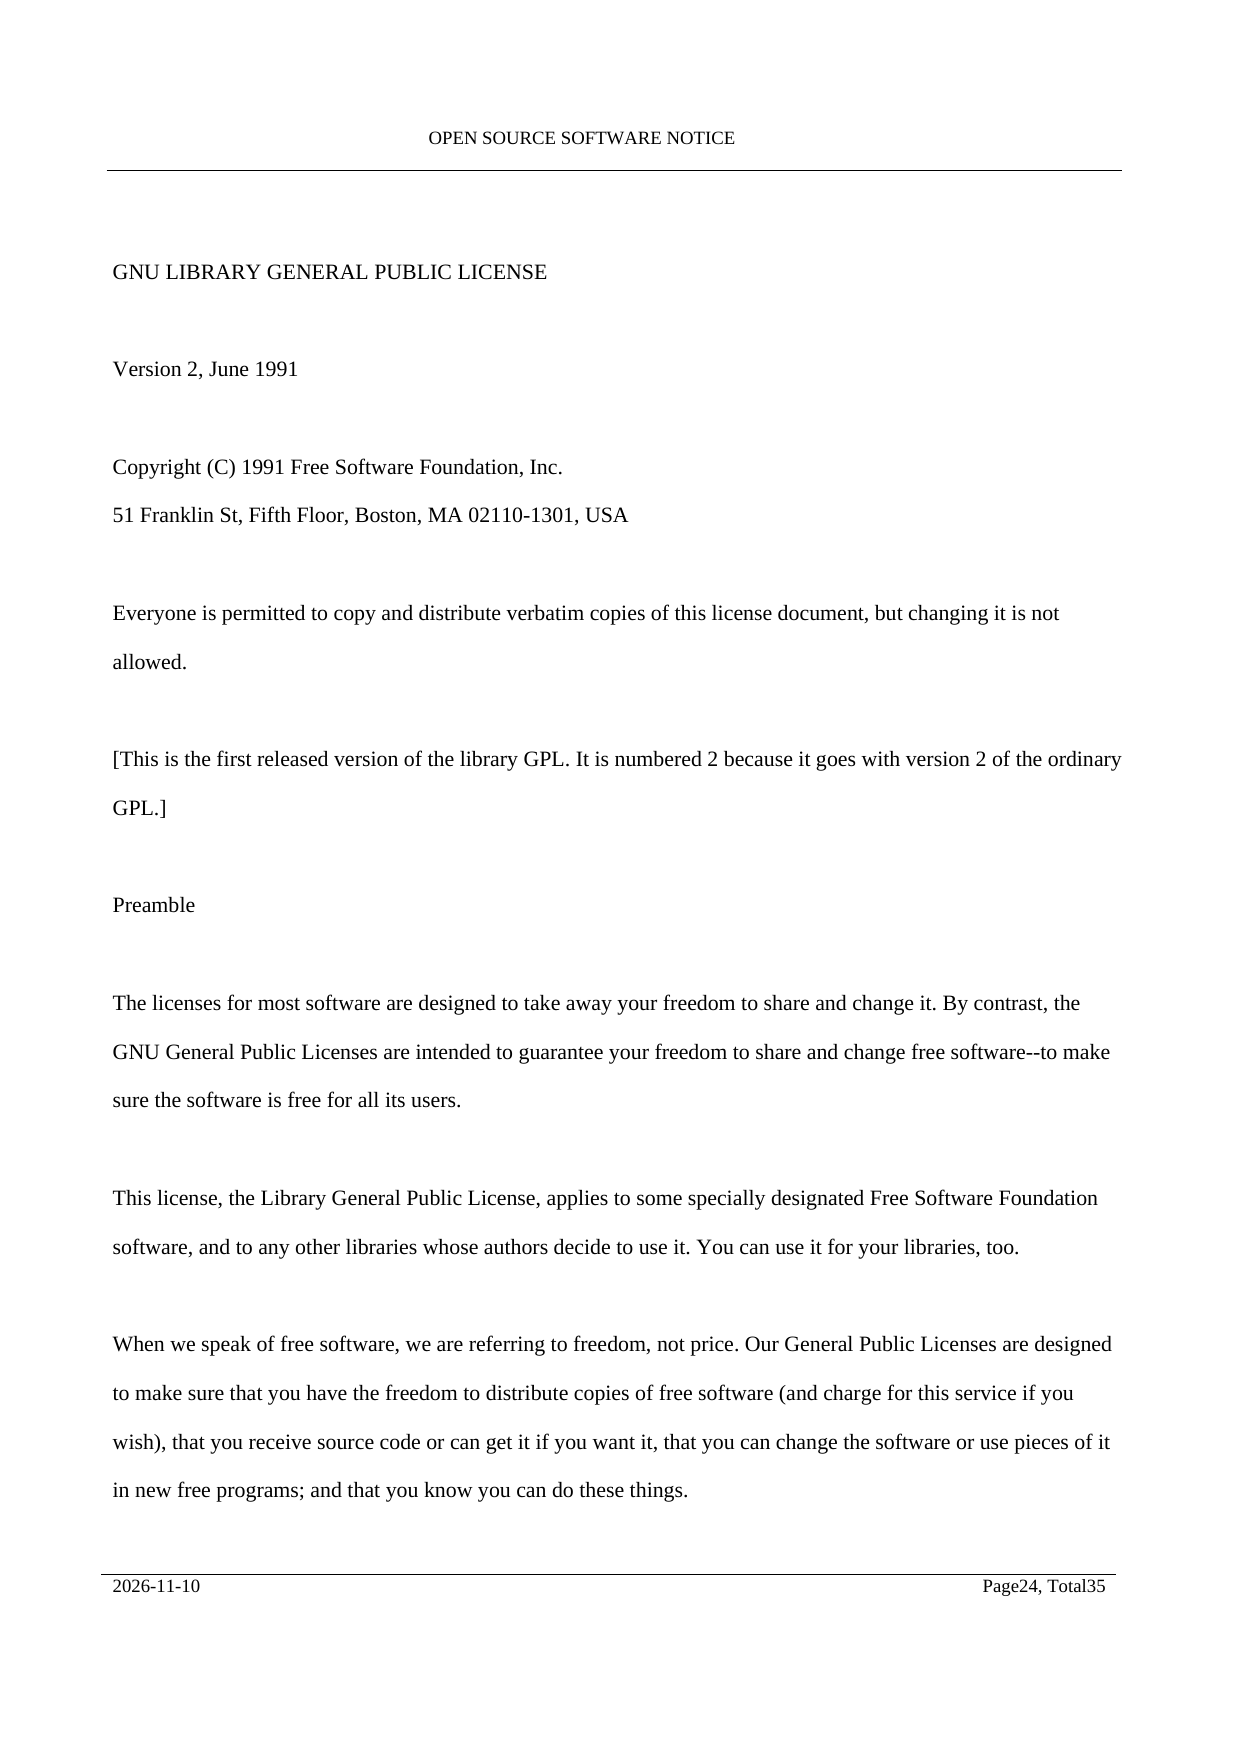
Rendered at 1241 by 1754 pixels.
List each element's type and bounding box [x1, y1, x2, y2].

text [112, 206, 1128, 1506]
